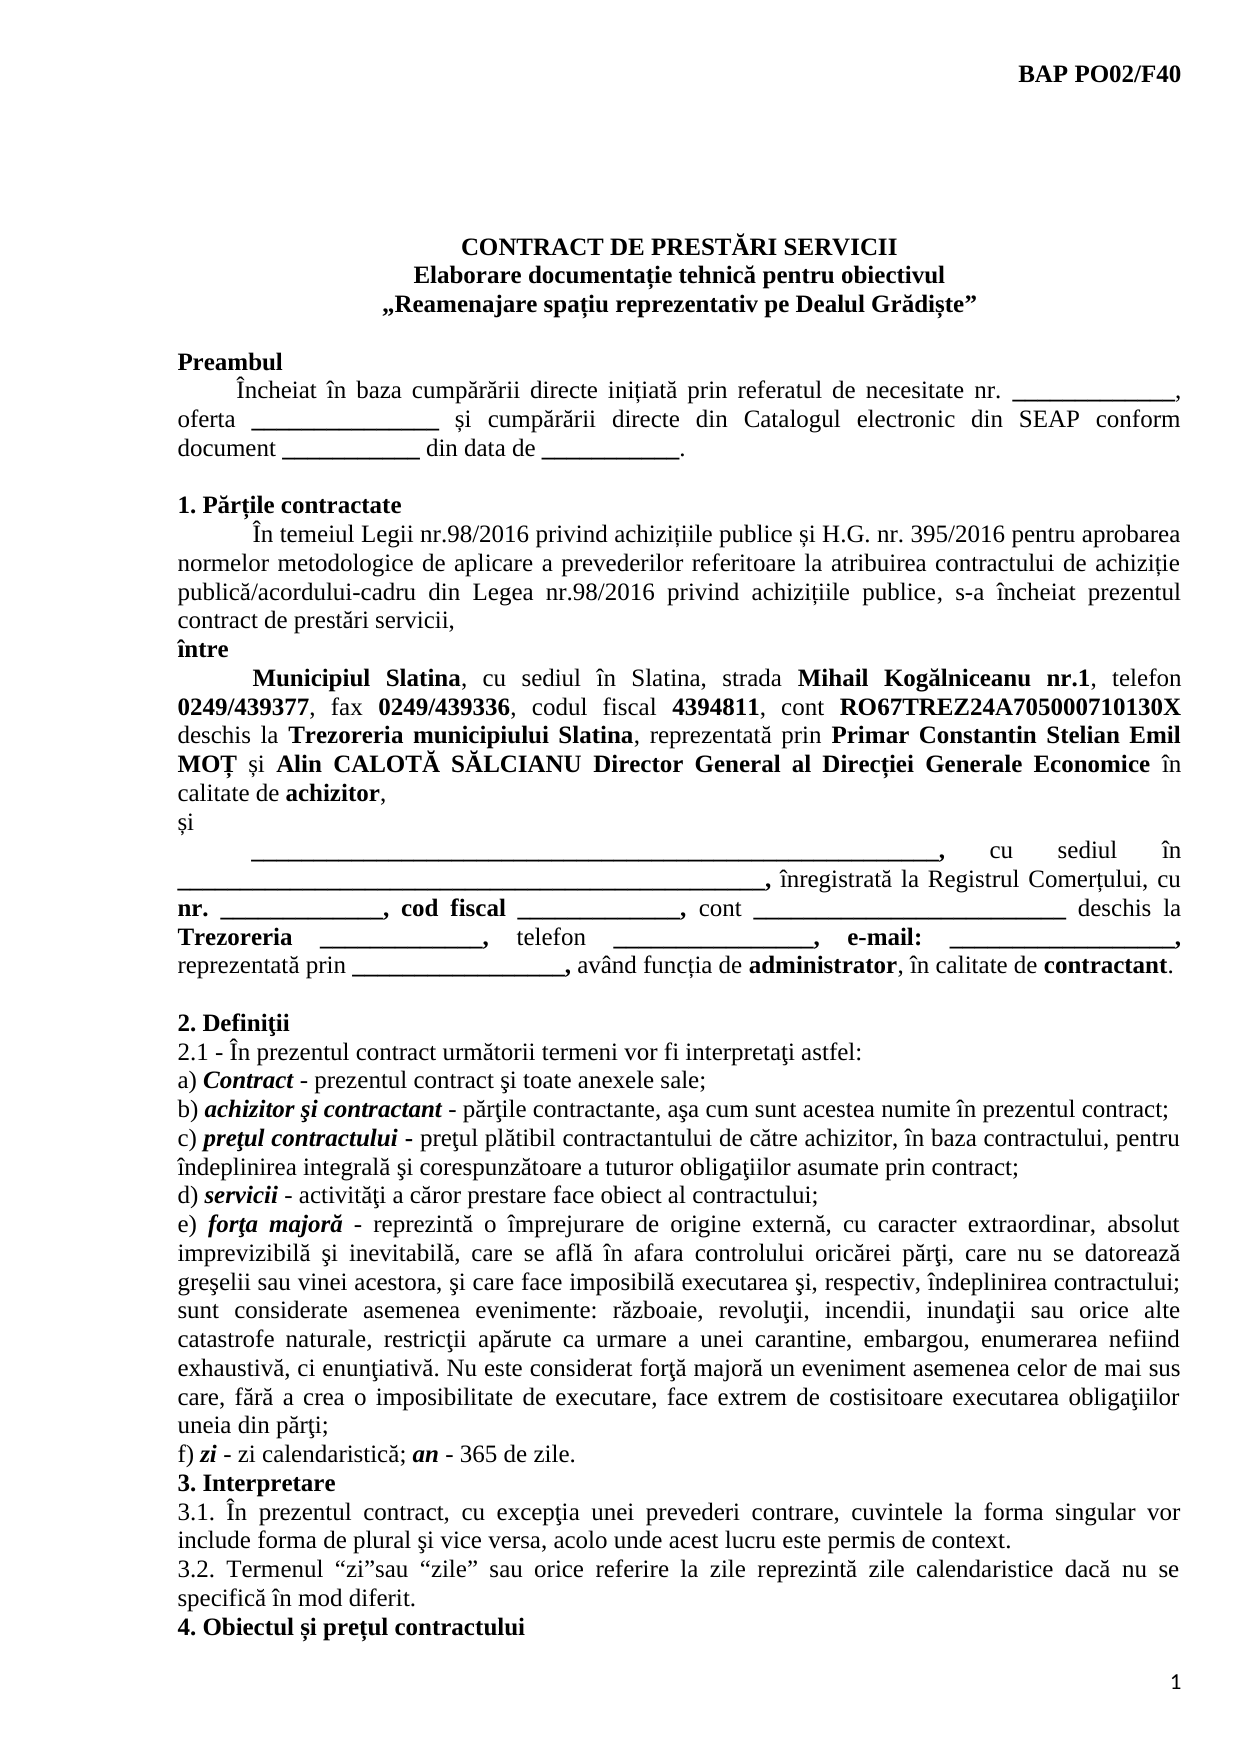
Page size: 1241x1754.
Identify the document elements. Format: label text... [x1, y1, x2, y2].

text d) servicii - activităţi a căror prestare face obiect al contractului; [177, 1180, 1181, 1209]
text Municipiul Slatina, cu sediul în Slatina, strada Mihail Kogălniceanu nr.1, telefon 0249/439377, fax 0249/439336, codul fiscal 4394811, cont RO67TREZ24A705000710130X deschis la Trezoreria municipiului Slatina, reprezentată prin Primar Constantin Stelian Emil MOȚ și Alin CALOTĂ SĂLCIANU Director General al Direcției Generale Economice în calitate de achizitor, [177, 663, 1181, 807]
text Elaborare documentație tehnică pentru obiectivul [177, 260, 1181, 289]
text și [177, 807, 1181, 835]
text CONTRACT DE PRESTĂRI SERVICII [177, 232, 1181, 260]
text „Reamenajare spațiu reprezentativ pe Dealul Grădiște” [177, 289, 1181, 318]
text 2. Definiţii [177, 1008, 1181, 1037]
text 2.1 - În prezentul contract următorii termeni vor fi interpretaţi astfel: [177, 1037, 1181, 1065]
text 3. Interpretare [177, 1468, 1181, 1497]
text Încheiat în baza cumpărării directe inițiată prin referatul de necesitate nr. _____________, oferta _______________ și cumpărării directe din Catalogul electronic din SEAP conform document ___________ din data de ___________. [177, 375, 1181, 462]
text BAP PO02/F40 [177, 59, 1181, 88]
text 1. Părțile contractate [177, 490, 1181, 519]
text 3.1. În prezentul contract, cu excepţia unei prevederi contrare, cuvintele la forma singular vor include forma de plural şi vice versa, acolo unde acest lucru este permis de context. [177, 1497, 1181, 1554]
text e) forţa majoră - reprezintă o împrejurare de origine externă, cu caracter extraordinar, absolut imprevizibilă şi inevitabilă, care se află în afara controlului oricărei părţi, care nu se datorează greşelii sau vinei acestora, şi care face imposibilă executarea şi, respectiv, îndeplinirea contractului; sunt considerate asemenea evenimente: războaie, revoluţii, incendii, inundaţii sau orice alte catastrofe naturale, restricţii apărute ca urmare a unei carantine, embargou, enumerarea nefiind exhaustivă, ci enunţiativă. Nu este considerat forţă majoră un eveniment asemenea celor de mai sus care, fără a crea o imposibilitate de executare, face extrem de costisitoare executarea obligaţiilor uneia din părţi; [177, 1209, 1181, 1439]
text între [177, 634, 1181, 663]
text În temeiul Legii nr.98/2016 privind achizițiile publice și H.G. nr. 395/2016 pentru aprobarea normelor metodologice de aplicare a prevederilor referitoare la atribuirea contractului de achiziție publică/acordului-cadru din Legea nr.98/2016 privind achizițiile publice, s-a încheiat prezentul contract de prestări servicii, [177, 519, 1181, 634]
text b) achizitor şi contractant - părţile contractante, aşa cum sunt acestea numite în prezentul contract; [177, 1094, 1181, 1123]
text c) preţul contractului - preţul plătibil contractantului de către achizitor, în baza contractului, pentru îndeplinirea integrală şi corespunzătoare a tuturor obligaţiilor asumate prin contract; [177, 1123, 1181, 1180]
text Preambul [177, 347, 1181, 375]
text f) zi - zi calendaristică; an - 365 de zile. [177, 1439, 1181, 1468]
text a) Contract - prezentul contract şi toate anexele sale; [177, 1065, 1181, 1094]
text 3.2. Termenul “zi”sau “zile” sau orice referire la zile reprezintă zile calendaristice dacă nu se specifică în mod diferit. [177, 1554, 1181, 1612]
text 4. Obiectul și prețul contractului [177, 1612, 1181, 1640]
text _______________________________________________________, cu sediul în _______________________________________________, înregistrată la Registrul Comerțului, cu nr. _____________, cod fiscal _____________, cont _________________________ deschis la Trezoreria _____________, telefon ________________, e-mail: __________________, reprezentată prin _________________, având funcția de administrator, în calitate de contractant. [177, 835, 1181, 979]
